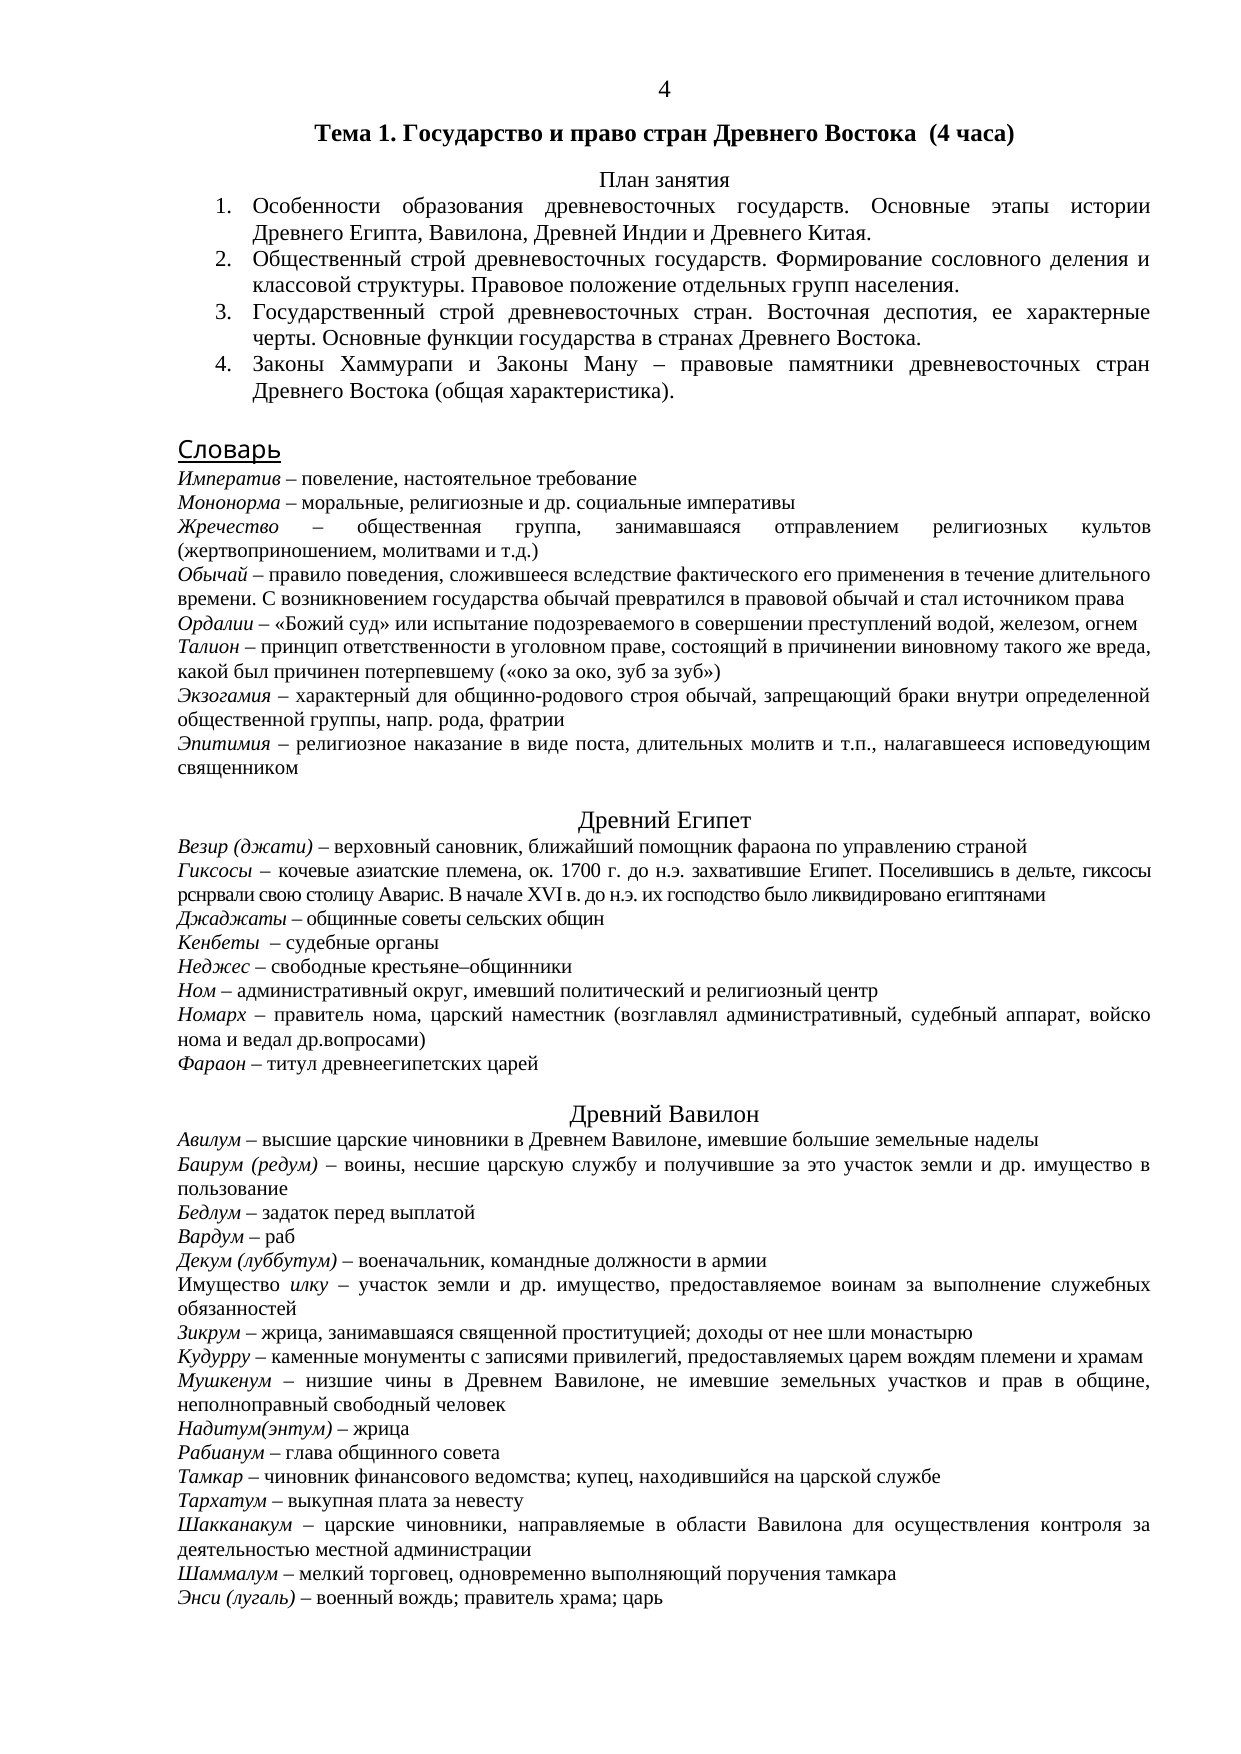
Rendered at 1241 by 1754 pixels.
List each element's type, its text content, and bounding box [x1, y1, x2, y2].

text Ордалии – «Божий суд» или испытание подозреваемого в совершении преступлений водой, железом, огнем [177, 610, 1152, 634]
text Номарх – правитель нома, царский наместник (возглавлял административный, судебный аппарат, войско нома и ведал др.вопросами) [177, 1002, 1152, 1051]
list Законы Хаммурапи и Законы Ману – правовые памятники древневосточных стран Древнего Востока (общая характеристика). [215, 351, 1152, 403]
text Энси (лугаль) – военный вождь; правитель храма; царь [177, 1584, 1152, 1609]
text Обычай – правило поведения, сложившееся вследствие фактического его применения в течение длительного времени. С возникновением государства обычай превратился в правовой обычай и стал источником права [177, 562, 1152, 610]
text Кудурру – каменные монументы с записями привилегий, предоставляемых царем вождям племени и храмам [177, 1344, 1152, 1368]
text Талион – принцип ответственности в уголовном праве, состоящий в причинении виновному такого же вреда, какой был причинен потерпевшему («око за око, зуб за зуб») [177, 634, 1152, 683]
text Декум (луббутум) – военачальник, командные должности в армии [177, 1248, 1152, 1272]
text Шаммалум – мелкий торговец, одновременно выполняющий поручения тамкара [177, 1561, 1152, 1584]
list Особенности образования древневосточных государств. Основные этапы истории Древнего Египта, Вавилона, Древней Индии и Древнего Китая. [215, 192, 1152, 245]
text Шакканакум – царские чиновники, направляемые в области Вавилона для осуществления контроля за деятельностью местной администрации [177, 1512, 1152, 1561]
text Словарь [177, 432, 1152, 466]
text Тема 1. Государство и право стран Древнего Востока (4 часа) [177, 118, 1152, 147]
text Ном – административный округ, имевший политический и религиозный центр [177, 978, 1152, 1002]
text Баирум (редум) – воины, несшие царскую службу и получившие за это участок земли и др. имущество в пользование [177, 1151, 1152, 1199]
text Мушкенум – низшие чины в Древнем Вавилоне, не имевшие земельных участков и прав в общине, неполноправный свободный человек [177, 1368, 1152, 1416]
text Имущество илку – участок земли и др. имущество, предоставляемое воинам за выполнение служебных обязанностей [177, 1272, 1152, 1320]
text Древний Вавилон [177, 1099, 1152, 1127]
text Зикрум – жрица, занимавшаяся священной проституцией; доходы от нее шли монастырю [177, 1320, 1152, 1344]
text Кенбеты – судебные органы [177, 930, 1152, 954]
text Императив – повеление, настоятельное требование [177, 466, 1152, 490]
text Экзогамия – характерный для общинно-родового строя обычай, запрещающий браки внутри определенной общественной группы, напр. рода, фратрии [177, 683, 1152, 731]
list Общественный строй древневосточных государств. Формирование сословного деления и классовой структуры. Правовое положение отдельных групп населения. [215, 245, 1152, 298]
text Гиксосы – кочевые азиатские племена, ок. 1700 г. до н.э. захватившие Египет. Поселившись в дельте, гиксосы рснрвали свою столицу Аварис. В начале XVI в. до н.э. их господство было ликвидировано египтянами [177, 858, 1152, 906]
text Надитум(энтум) – жрица [177, 1416, 1152, 1440]
list Государственный строй древневосточных стран. Восточная деспотия, ее характерные черты. Основные функции государства в странах Древнего Востока. [215, 298, 1152, 351]
text Древний Египет [177, 805, 1152, 834]
text Бедлум – задаток перед выплатой [177, 1199, 1152, 1224]
text Тархатум – выкупная плата за невесту [177, 1488, 1152, 1512]
text Эпитимия – религиозное наказание в виде поста, длительных молитв и т.п., налагавшееся исповедующим священником [177, 731, 1152, 779]
text Авилум – высшие царские чиновники в Древнем Вавилоне, имевшие большие земельные наделы [177, 1127, 1152, 1151]
text Везир (джати) – верховный сановник, ближайший помощник фараона по управлению страной [177, 834, 1152, 858]
text Рабианум – глава общинного совета [177, 1440, 1152, 1464]
text Вардум – раб [177, 1224, 1152, 1248]
text Неджес – свободные крестьяне–общинники [177, 954, 1152, 978]
text План занятия [177, 166, 1152, 192]
text Джаджаты – общинные советы сельских общин [177, 906, 1152, 930]
text Мононорма – моральные, религиозные и др. социальные императивы [177, 490, 1152, 514]
text Фараон – титул древнеегипетских царей [177, 1051, 1152, 1074]
text Жречество – общественная группа, занимавшаяся отправлением религиозных культов (жертвоприношением, молитвами и т.д.) [177, 514, 1152, 562]
text Тамкар – чиновник финансового ведомства; купец, находившийся на царской службе [177, 1464, 1152, 1488]
